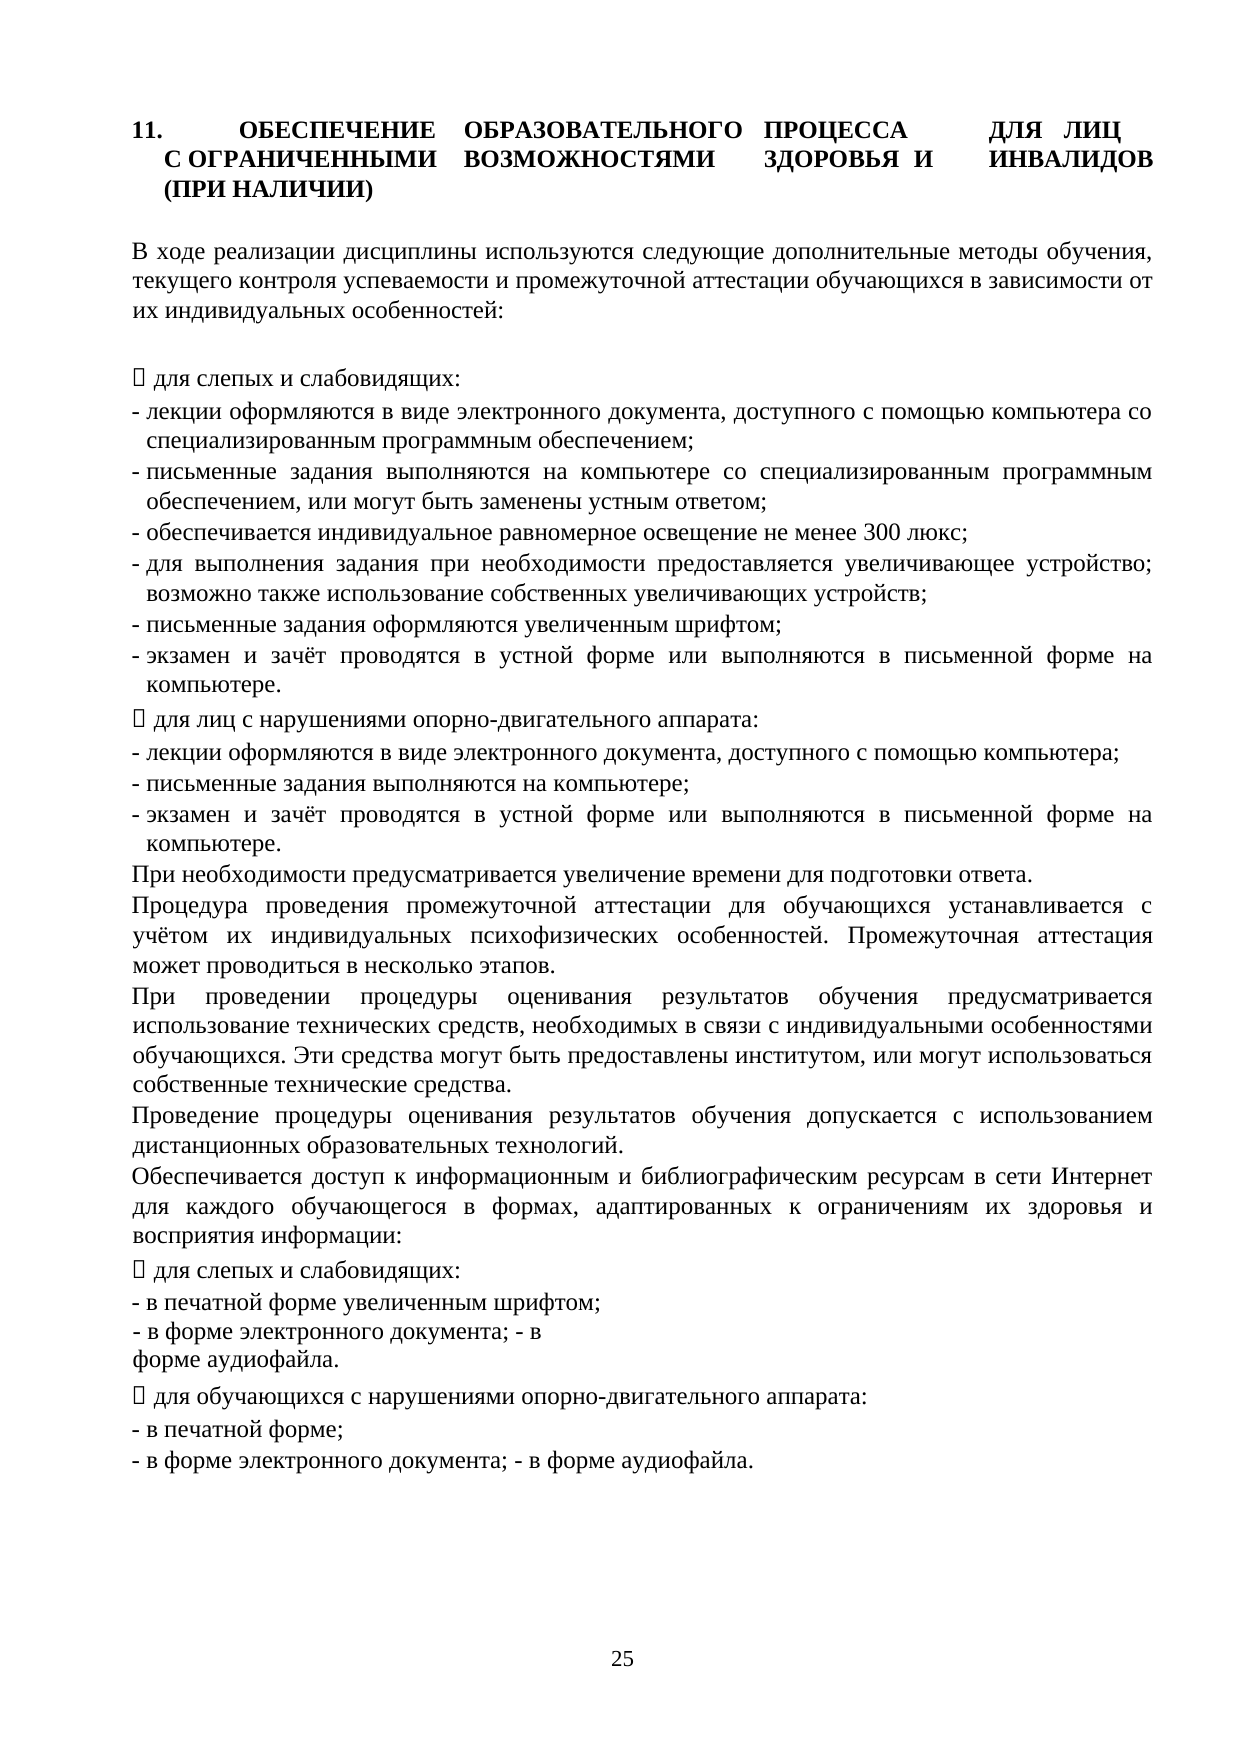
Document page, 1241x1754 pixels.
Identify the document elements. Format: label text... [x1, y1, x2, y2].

list для выполнения задания при необходимости предоставляется увеличивающее устройство; возможно также использование собственных увеличивающих устройств; [131, 548, 1153, 606]
list в форме электронного документа; - в форме аудиофайла. [131, 1446, 839, 1474]
text Обеспечивается доступ к информационным и библиографическим ресурсам в сети Интернет для каждого обучающегося в формах, адаптированных к ограничениям их здоровья и восприятия информации: [131, 1161, 1153, 1249]
text При проведении процедуры оценивания результатов обучения предусматривается использование технических средств, необходимых в связи с индивидуальными особенностями обучающихся. Эти средства могут быть предоставлены институтом, или могут использоваться собственные технические средства. [131, 981, 1153, 1098]
text Проведение процедуры оценивания результатов обучения допускается с использованием дистанционных образовательных технологий. [131, 1101, 1153, 1159]
list в печатной форме; [131, 1414, 839, 1443]
list письменные задания оформляются увеличенным шрифтом; [131, 609, 1153, 637]
list экзамен и зачёт проводятся в устной форме или выполняются в письменной форме на компьютере. [131, 640, 1153, 698]
subtitle 11. ОБЕСПЕЧЕНИЕ ОБРАЗОВАТЕЛЬНОГО ПРОЦЕССА ДЛЯ ЛИЦ С ОГРАНИЧЕННЫМИ ВОЗМОЖНОСТЯМИ ЗДОРОВЬЯ И ИНВАЛИДОВ (ПРИ НАЛИЧИИ) [131, 115, 1154, 203]
text  для слепых и слабовидящих: [131, 1251, 1153, 1285]
list письменные задания выполняются на компьютере со специализированным программным обеспечением, или могут быть заменены устным ответом; [131, 456, 1153, 515]
text - в печатной форме увеличенным шрифтом; - в форме электронного документа; - в форме аудиофайла. [131, 1288, 604, 1373]
list обеспечивается индивидуальное равномерное освещение не менее 300 люкс; [131, 517, 1153, 546]
list лекции оформляются в виде электронного документа, доступного с помощью компьютера со специализированным программным обеспечением; [131, 396, 1153, 454]
text Процедура проведения промежуточной аттестации для обучающихся устанавливается с учётом их индивидуальных психофизических особенностей. Промежуточная аттестация может проводиться в несколько этапов. [131, 891, 1153, 978]
text  для слепых и слабовидящих: [131, 359, 1153, 393]
list письменные задания выполняются на компьютере; [131, 768, 1153, 797]
text В ходе реализации дисциплины используются следующие дополнительные методы обучения, текущего контроля успеваемости и промежуточной аттестации обучающихся в зависимости от их индивидуальных особенностей: [131, 236, 1153, 324]
list лекции оформляются в виде электронного документа, доступного с помощью компьютера; [131, 737, 1153, 766]
text При необходимости предусматривается увеличение времени для подготовки ответа. [131, 859, 1153, 888]
list экзамен и зачёт проводятся в устной форме или выполняются в письменной форме на компьютере. [131, 799, 1153, 857]
text  для обучающихся с нарушениями опорно-двигательного аппарата: [131, 1378, 1153, 1412]
text  для лиц с нарушениями опорно-двигательного аппарата: [131, 700, 1153, 734]
